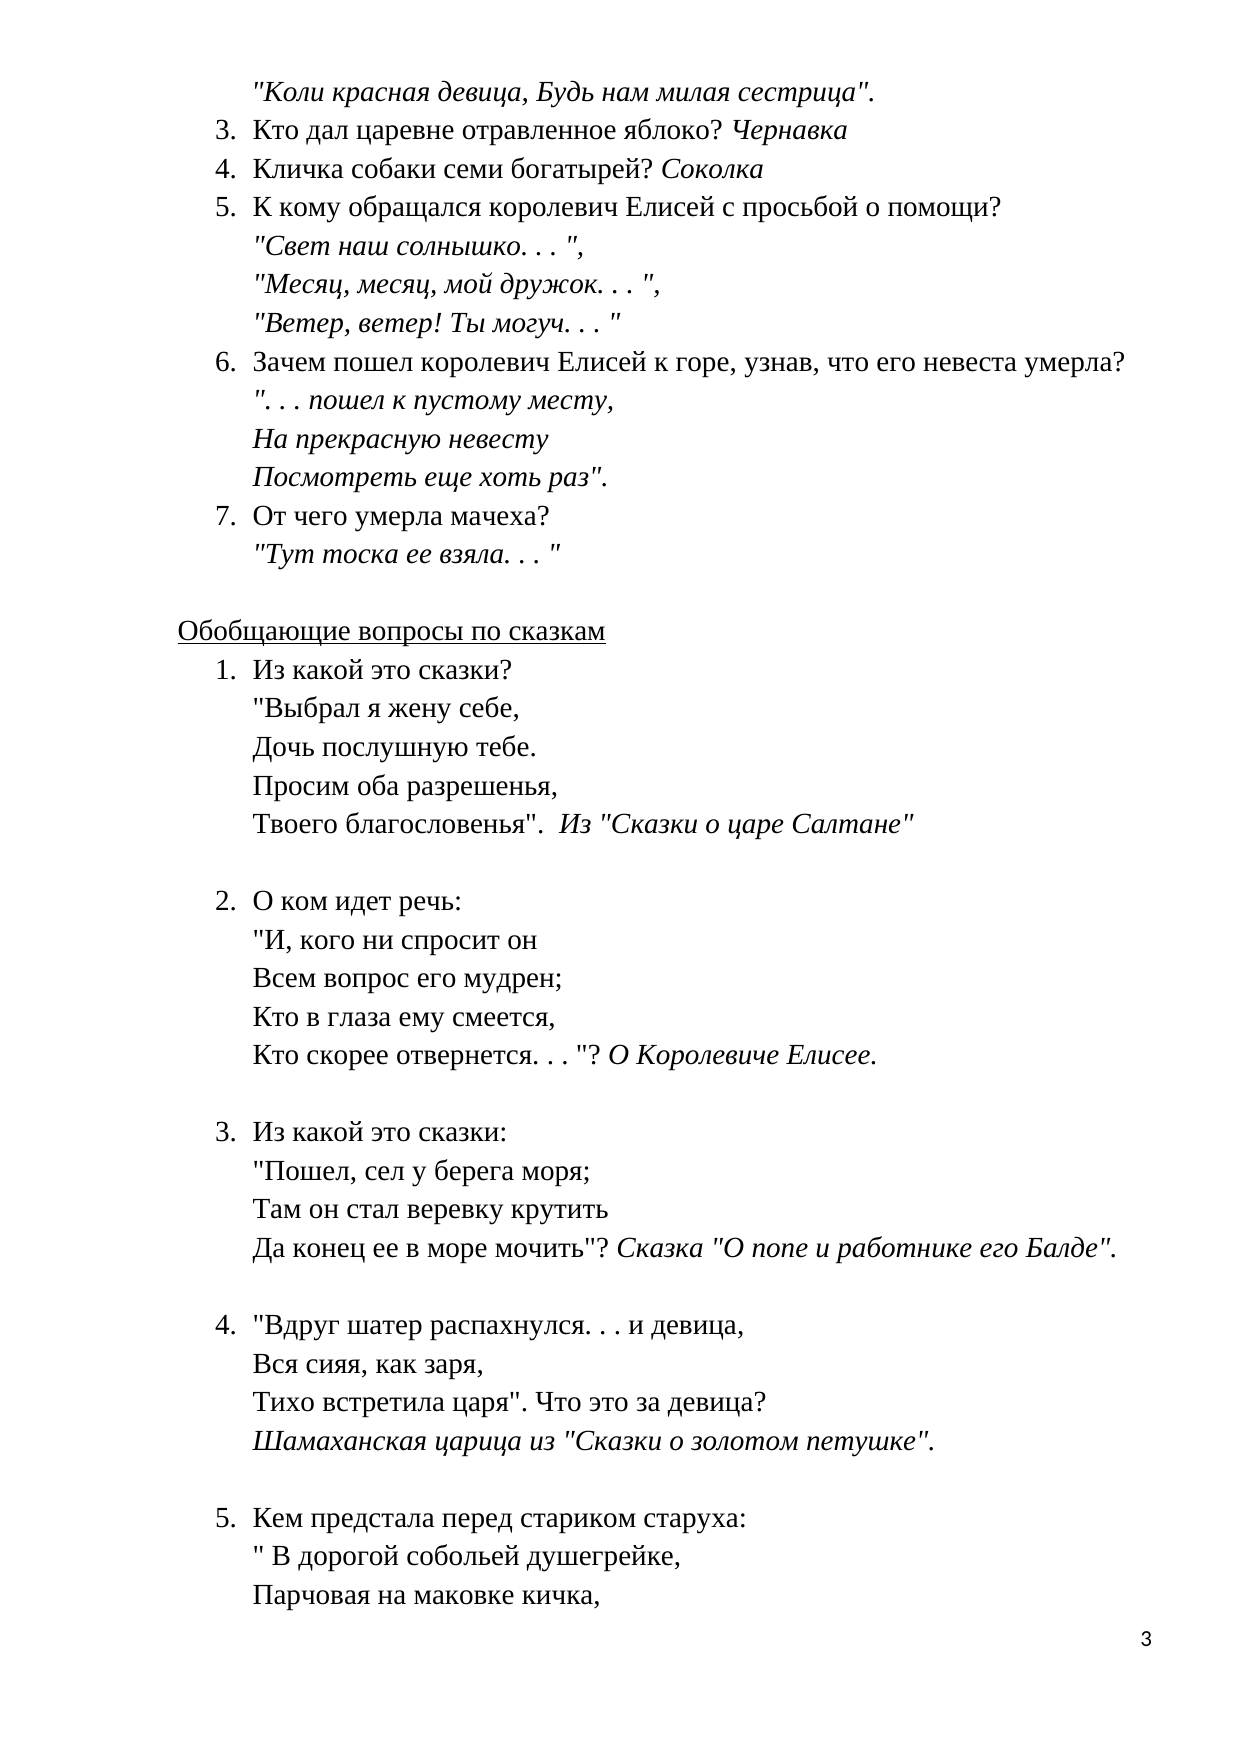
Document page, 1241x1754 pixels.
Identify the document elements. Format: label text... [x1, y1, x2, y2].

list Парчовая на маковке кичка, [252, 1577, 1152, 1611]
list Всем вопрос его мудрен; [252, 960, 1152, 994]
list ". . . пошел к пустому месту, [252, 382, 1152, 416]
list "Тут тоска ее взяла. . . " [252, 536, 1152, 570]
list "Пошел, сел у берега моря; [252, 1153, 1152, 1187]
list "И, кого ни спросит он [252, 922, 1152, 955]
list Там он стал веревку крутить [252, 1192, 1152, 1225]
list Кто в глаза ему смеется, [252, 999, 1152, 1032]
text Обобщающие вопросы по сказкам [177, 613, 1152, 647]
list Посмотреть еще хоть раз". [252, 459, 1152, 493]
list Кто дал царевне отравленное яблоко? Чернавка [215, 112, 1152, 146]
list О ком идет речь: [215, 883, 1152, 917]
list Зачем пошел королевич Елисей к горе, узнав, что его невеста умерла? [215, 344, 1152, 377]
list На прекрасную невесту [252, 421, 1152, 454]
list "Вдруг шатер распахнулся. . . и девица, [215, 1307, 1152, 1341]
list "Месяц, месяц, мой дружок. . . ", [252, 267, 1152, 300]
list Просим оба разрешенья, [252, 768, 1152, 801]
list Да конец ее в море мочить"? Сказка "О попе и работнике его Балде". [252, 1230, 1152, 1264]
list "Свет наш солнышко. . . ", [252, 228, 1152, 262]
list " В дорогой собольей душегрейке, [252, 1538, 1152, 1572]
text "Коли красная девица, Будь нам милая сестрица". [177, 74, 1152, 107]
list "Ветер, ветер! Ты могуч. . . " [252, 305, 1152, 339]
list Шамаханская царица из "Сказки о золотом петушке". [252, 1423, 1152, 1456]
list Кем предстала перед стариком старуха: [215, 1500, 1152, 1533]
list От чего умерла мачеха? [215, 498, 1152, 531]
list К кому обращался королевич Елисей с просьбой о помощи? [215, 189, 1152, 223]
list "Выбрал я жену себе, [252, 691, 1152, 724]
list Вся сияя, как заря, [252, 1346, 1152, 1379]
list Дочь послушную тебе. [252, 729, 1152, 763]
list Твоего благословенья". Из "Сказки о царе Салтане" [252, 806, 1152, 840]
list Кличка собаки семи богатырей? Соколка [215, 151, 1152, 184]
list Из какой это сказки: [215, 1114, 1152, 1148]
list Тихо встретила царя". Что это за девица? [252, 1384, 1152, 1418]
list Кто скорее отвернется. . . "? О Королевиче Елисее. [252, 1037, 1152, 1071]
list Из какой это сказки? [215, 652, 1152, 686]
